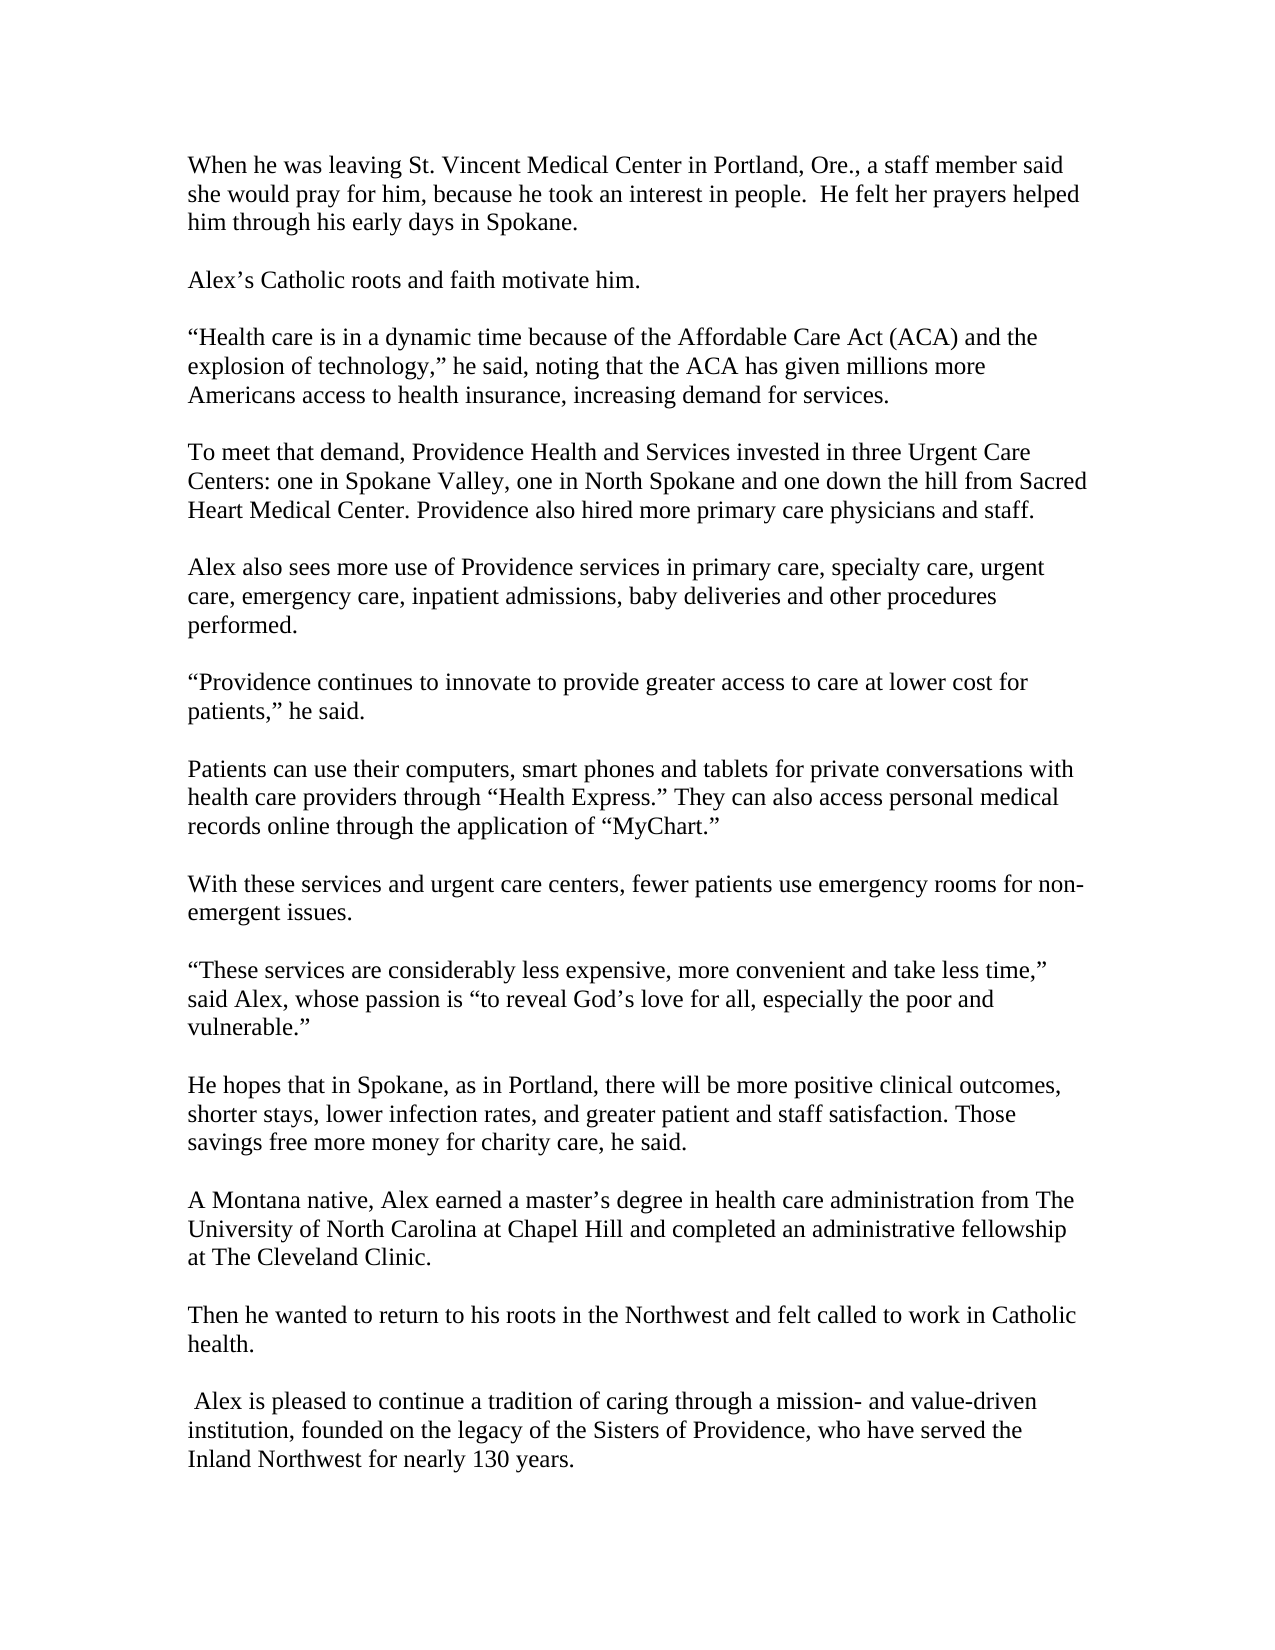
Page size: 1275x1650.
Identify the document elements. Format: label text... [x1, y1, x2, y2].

text Patients can use their computers, smart phones and tablets for private conversations with health care providers through “Health Express.” They can also access personal medical records online through the application of “MyChart.” [187, 754, 1087, 840]
text “These services are considerably less expensive, more convenient and take less time,” said Alex, whose passion is “to reveal God’s love for all, especially the poor and vulnerable.” [187, 955, 1087, 1041]
text Alex’s Catholic roots and faith motivate him. [187, 265, 1087, 294]
text Alex is pleased to continue a tradition of caring through a mission- and value-driven institution, founded on the legacy of the Sisters of Providence, who have served the Inland Northwest for nearly 130 years. [187, 1386, 1087, 1472]
text Then he wanted to return to his roots in the Northwest and felt called to work in Catholic health. [187, 1300, 1087, 1357]
text “Providence continues to innovate to provide greater access to care at lower cost for patients,” he said. [187, 667, 1087, 725]
text When he was leaving St. Vincent Medical Center in Portland, Ore., a staff member said she would pray for him, because he took an interest in people. He felt her prayers helped him through his early days in Spokane. [187, 150, 1087, 236]
text With these services and urgent care centers, fewer patients use emergency rooms for non-emergent issues. [187, 869, 1087, 926]
text “Health care is in a dynamic time because of the Affordable Care Act (ACA) and the explosion of technology,” he said, noting that the ACA has given millions more Americans access to health insurance, increasing demand for services. [187, 322, 1087, 409]
text To meet that demand, Providence Health and Services invested in three Urgent Care Centers: one in Spokane Valley, one in North Spokane and one down the hill from Sacred Heart Medical Center. Providence also hired more primary care physicians and staff. [187, 437, 1087, 524]
text A Montana native, Alex earned a master’s degree in health care administration from The University of North Carolina at Chapel Hill and completed an administrative fellowship at The Cleveland Clinic. [187, 1185, 1087, 1271]
text He hopes that in Spokane, as in Portland, there will be more positive clinical outcomes, shorter stays, lower infection rates, and greater patient and staff satisfaction. Those savings free more money for charity care, he said. [187, 1070, 1087, 1156]
text Alex also sees more use of Providence services in primary care, specialty care, urgent care, emergency care, inpatient admissions, baby deliveries and other procedures performed. [187, 552, 1087, 639]
